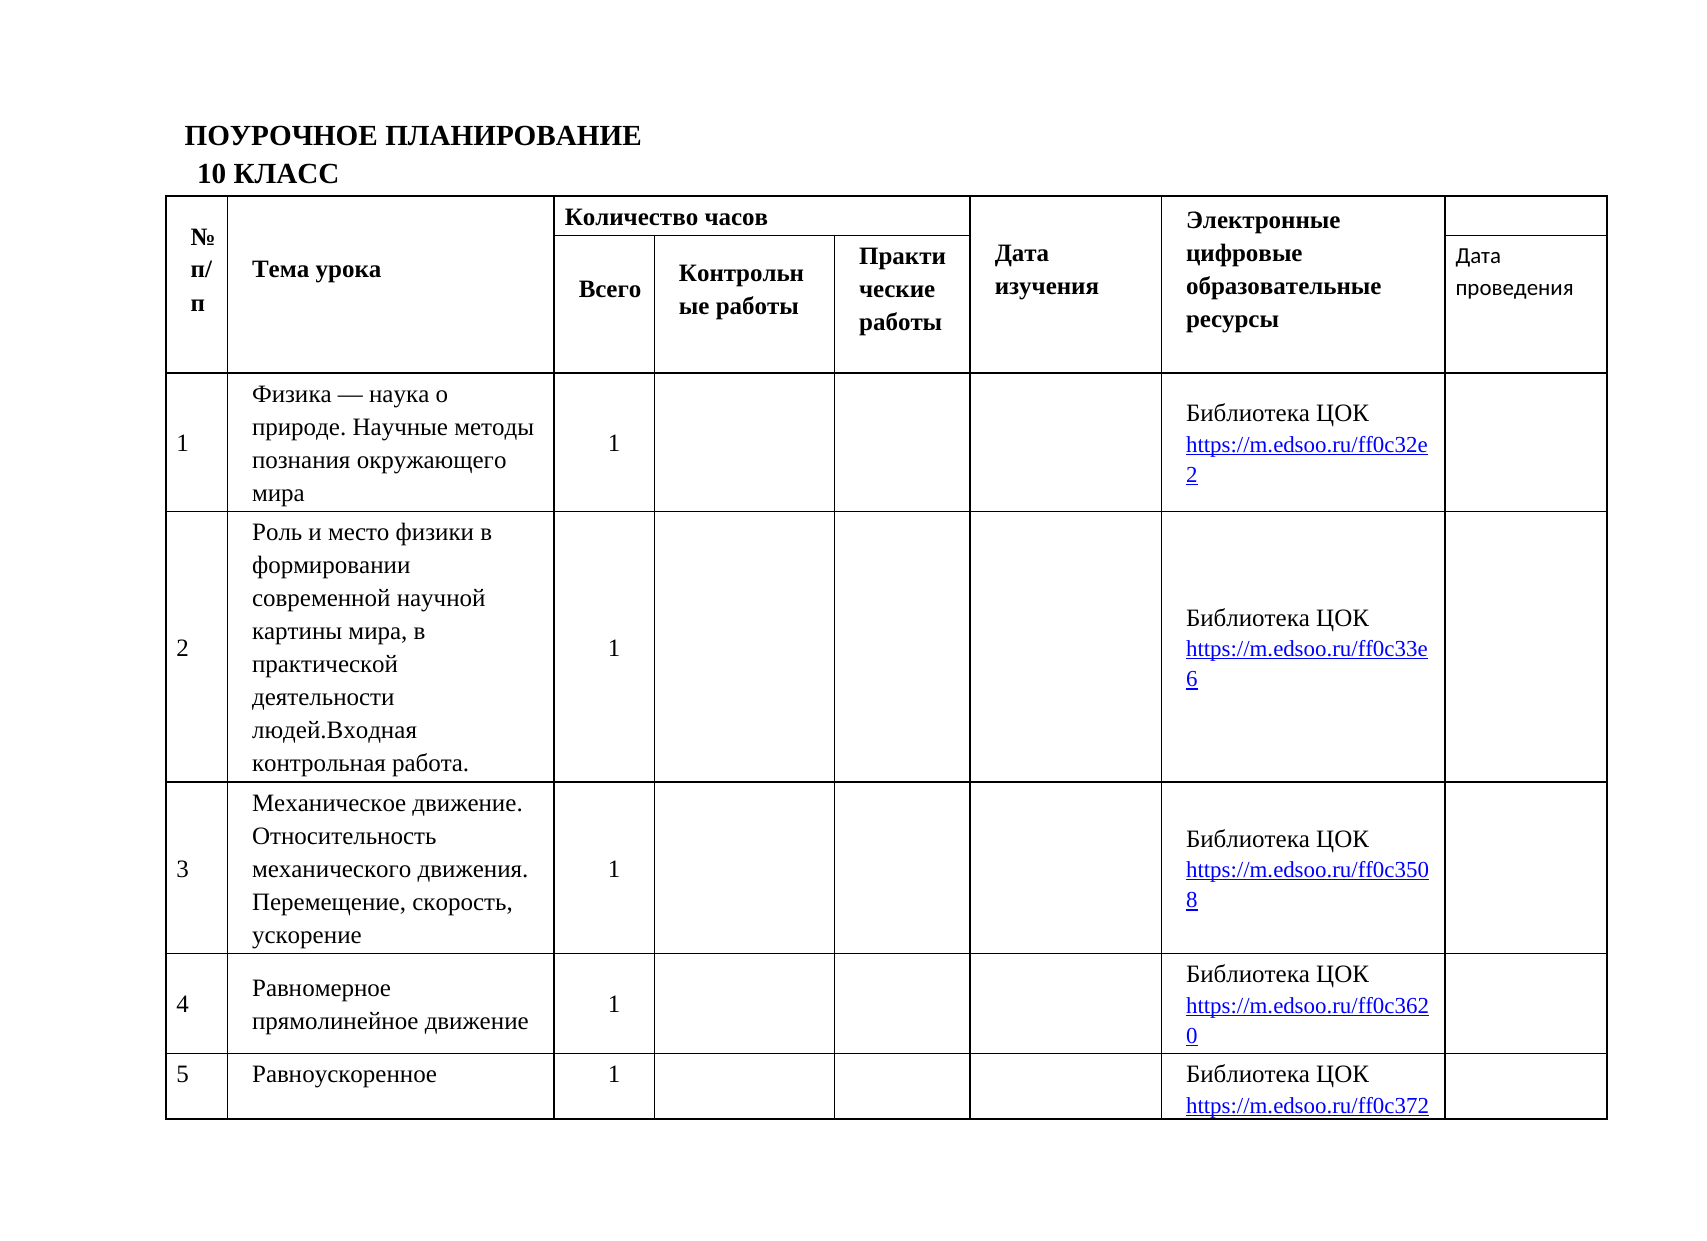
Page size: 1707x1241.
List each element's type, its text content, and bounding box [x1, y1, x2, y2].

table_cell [228, 1054, 553, 1118]
table_cell 1 [555, 512, 654, 781]
table_cell Физика — наука о природе. Научные методы познания окружающего мира [228, 374, 553, 511]
table_cell Механическое движение. Относительность механического движения. Перемещение, скорость, ускорение [228, 783, 553, 953]
table_cell 1 [555, 954, 654, 1052]
table_cell Практические работы [835, 236, 969, 372]
table_cell [835, 783, 969, 953]
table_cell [1162, 1054, 1444, 1118]
table_cell 5 [167, 1054, 227, 1118]
table_header Дата изучения [971, 197, 1161, 372]
table_cell [1446, 1054, 1606, 1118]
table_cell 3 [167, 783, 227, 953]
table_cell [835, 954, 969, 1052]
table_cell [1446, 512, 1606, 781]
table_cell Библиотека ЦОК https://m.edsoo.ru/ff0c3620 [1162, 954, 1444, 1052]
table_cell Дата проведения [1446, 236, 1606, 372]
table_cell [655, 374, 834, 511]
table_cell [971, 783, 1161, 953]
table_cell [655, 954, 834, 1052]
text 10 КЛАСС [189, 157, 1618, 190]
table_header Количество часов [555, 197, 969, 234]
table_cell [971, 1054, 1161, 1118]
table_cell [1446, 783, 1606, 953]
table_cell [971, 512, 1161, 781]
table_cell [971, 374, 1161, 511]
table_cell Равномерное прямолинейное движение [228, 954, 553, 1052]
table_cell [835, 1054, 969, 1118]
table_cell [655, 512, 834, 781]
table_cell [655, 783, 834, 953]
table_cell 1 [555, 1054, 654, 1118]
table_header Тема урока [228, 197, 553, 372]
text ПОУРОЧНОЕ ПЛАНИРОВАНИЕ [177, 118, 1618, 152]
table_cell [1446, 374, 1606, 511]
table_cell 1 [555, 783, 654, 953]
table_cell [835, 374, 969, 511]
table_cell Всего [555, 236, 654, 372]
table_cell 1 [555, 374, 654, 511]
table_header № п/п [167, 197, 227, 372]
table_cell [971, 954, 1161, 1052]
table_cell [655, 1054, 834, 1118]
table_header [1446, 197, 1606, 234]
table_cell 4 [167, 954, 227, 1052]
table_cell Контрольные работы [655, 236, 834, 372]
table_cell Библиотека ЦОК https://m.edsoo.ru/ff0c32e2 [1162, 374, 1444, 511]
table_cell 2 [167, 512, 227, 781]
table_cell [835, 512, 969, 781]
table_cell [1446, 954, 1606, 1052]
table_cell 1 [167, 374, 227, 511]
table_cell Библиотека ЦОК https://m.edsoo.ru/ff0c33e6 [1162, 512, 1444, 781]
table_cell Библиотека ЦОК https://m.edsoo.ru/ff0c3508 [1162, 783, 1444, 953]
table_header Электронные цифровые образовательные ресурсы [1162, 197, 1444, 372]
table_cell Роль и место физики в формировании современной научной картины мира, в практической деятельности людей.Входная контрольная работа. [228, 512, 553, 781]
